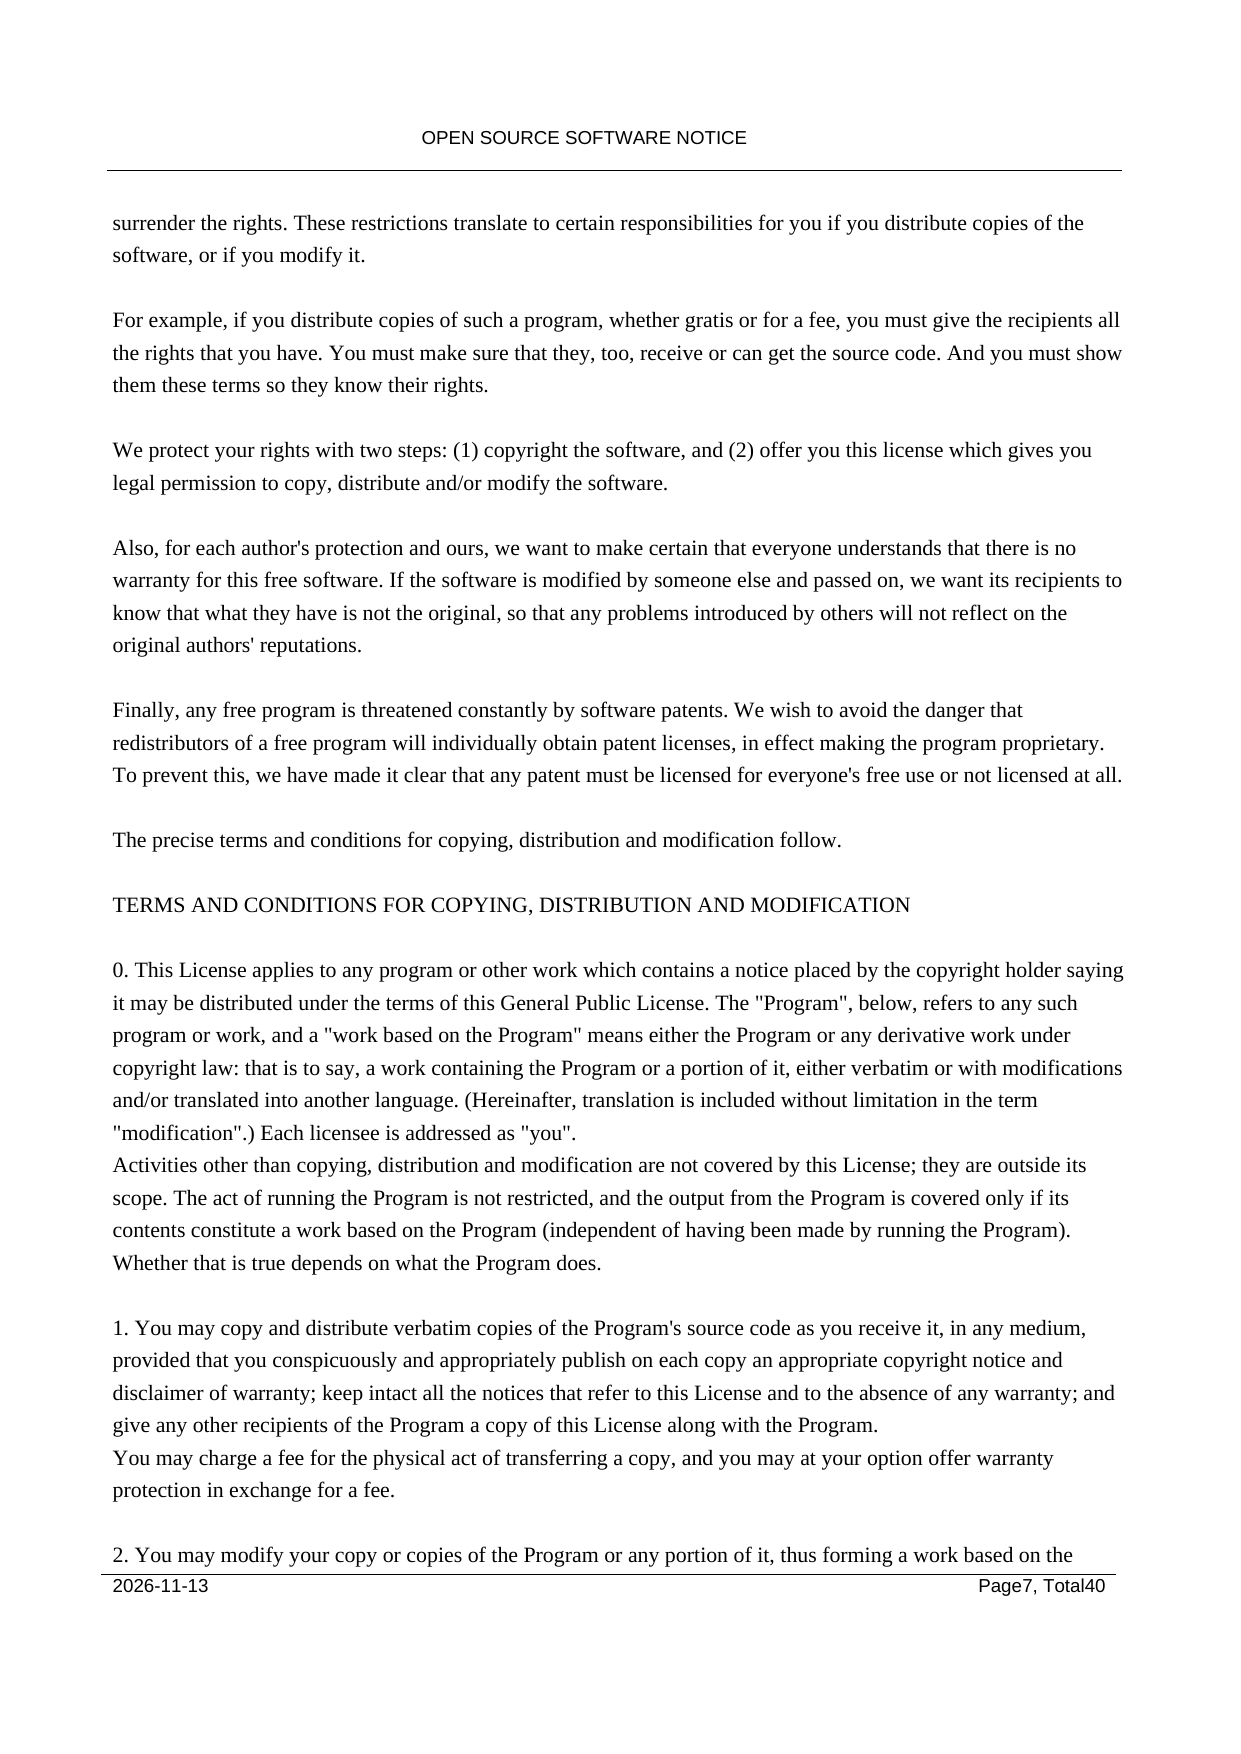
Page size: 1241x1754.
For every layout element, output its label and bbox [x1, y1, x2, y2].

text [112, 206, 1128, 1571]
